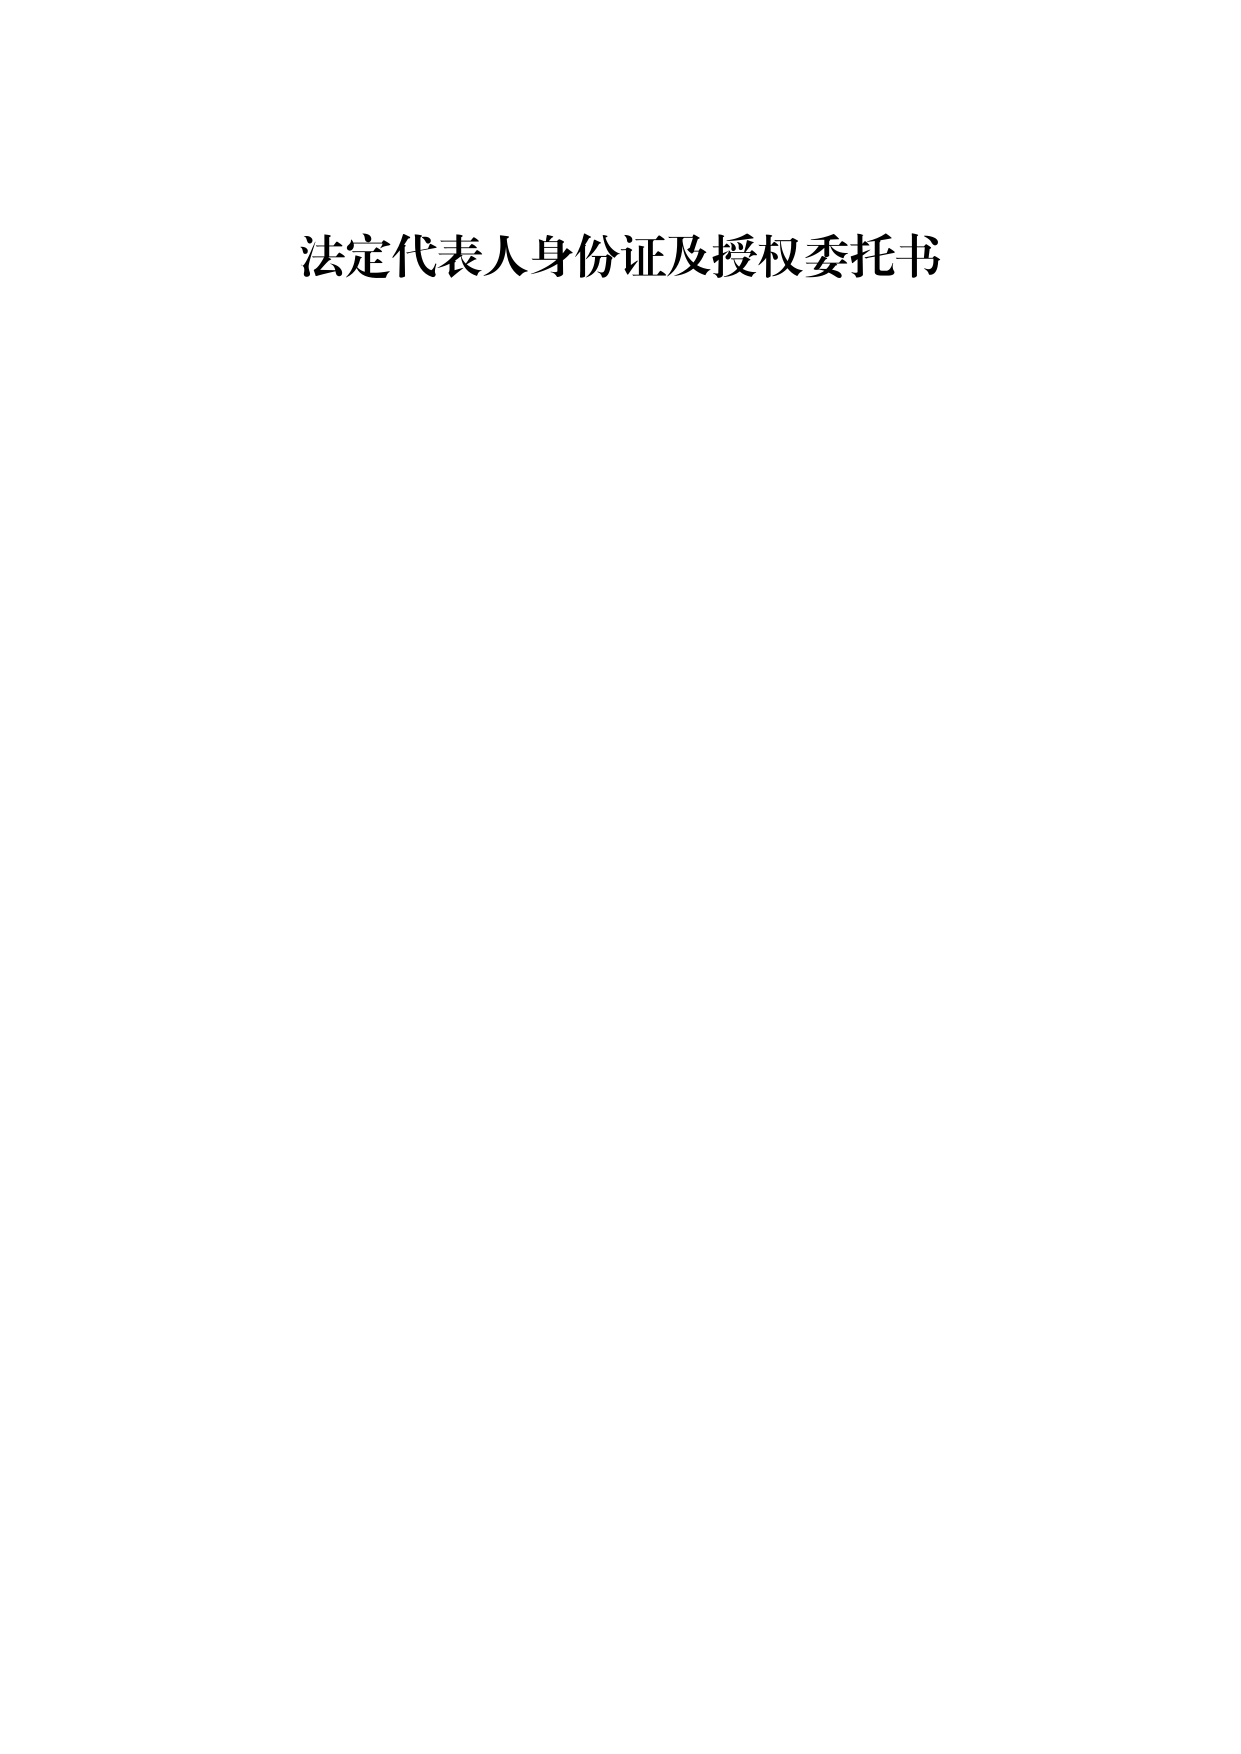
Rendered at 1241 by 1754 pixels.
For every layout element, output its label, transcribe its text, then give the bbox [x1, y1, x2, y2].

text 法定代表人身份证及授权委托书 [187, 227, 1053, 292]
